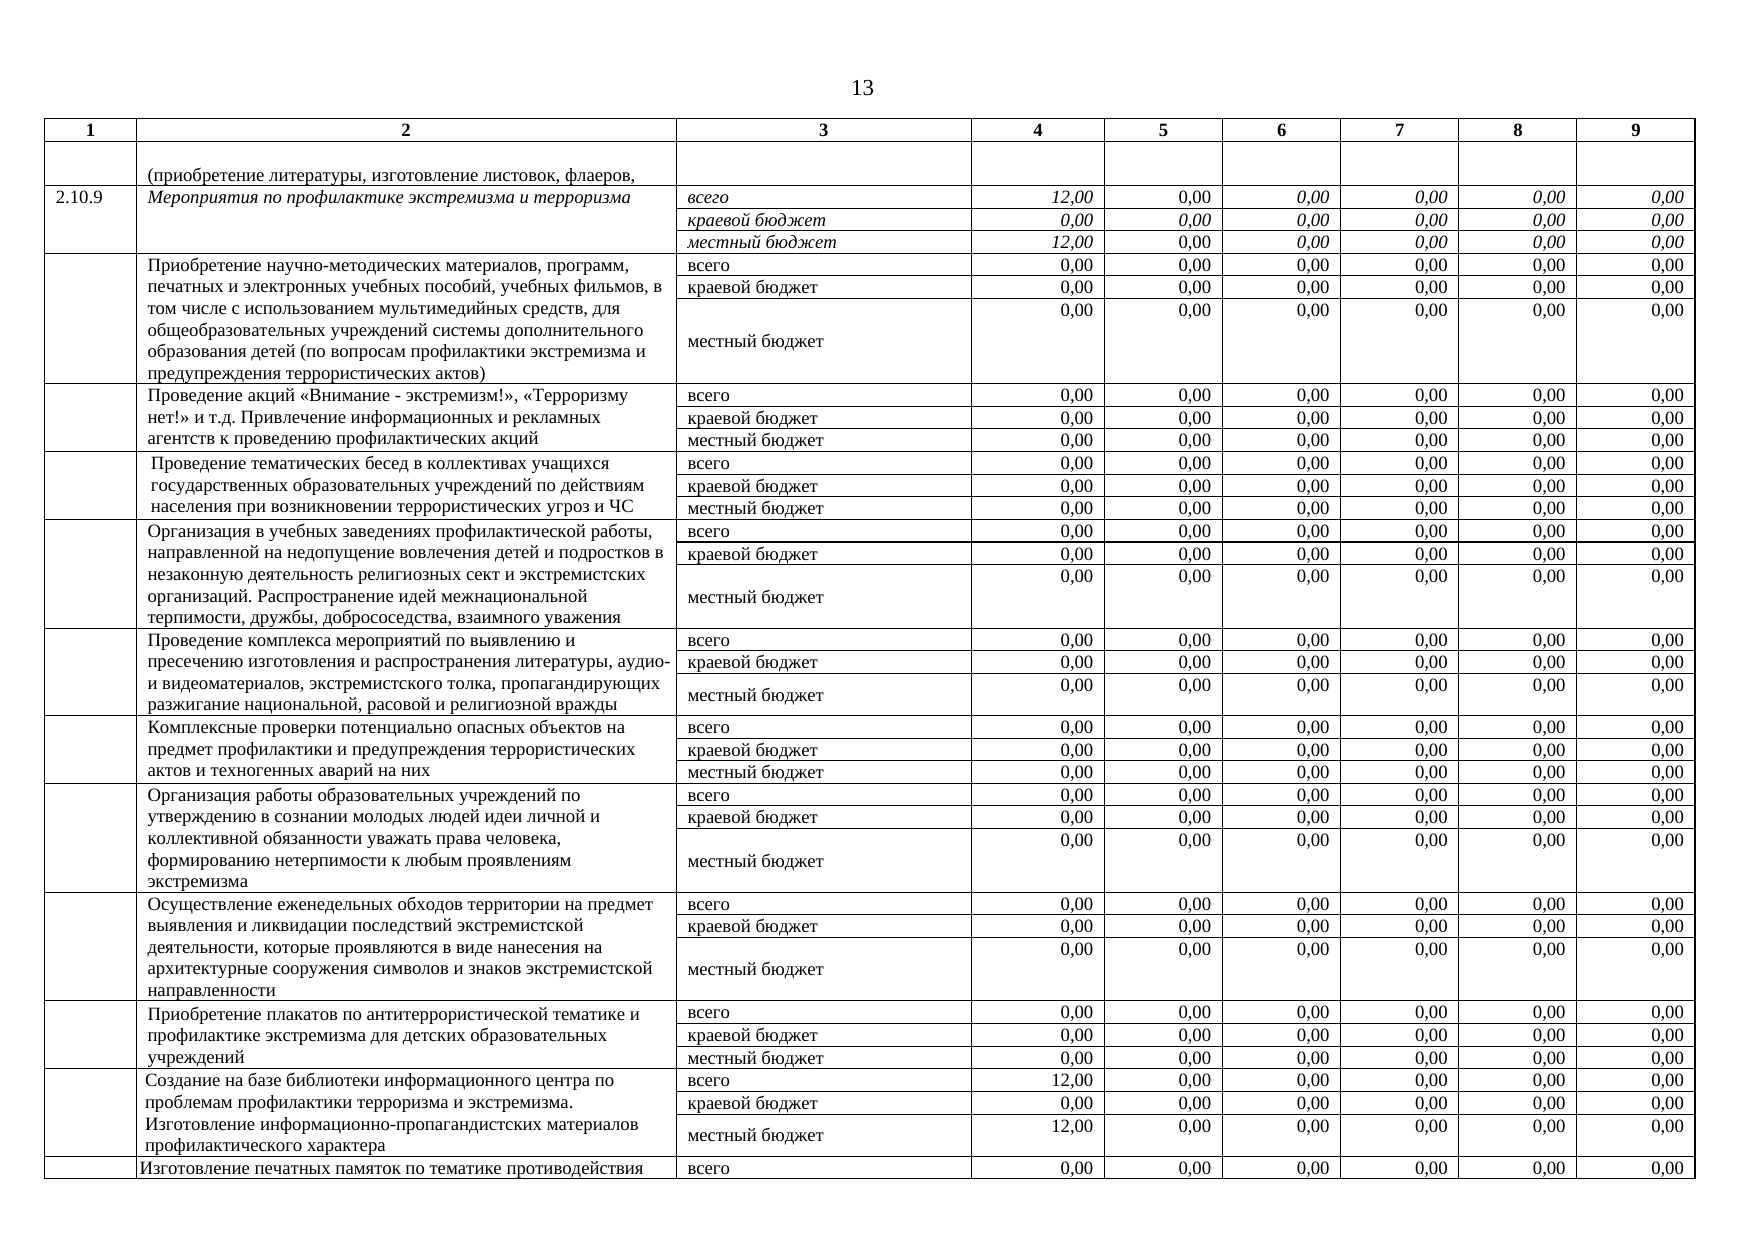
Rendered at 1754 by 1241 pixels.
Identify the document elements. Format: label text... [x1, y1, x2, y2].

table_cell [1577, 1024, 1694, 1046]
table_header 6 [1223, 119, 1340, 141]
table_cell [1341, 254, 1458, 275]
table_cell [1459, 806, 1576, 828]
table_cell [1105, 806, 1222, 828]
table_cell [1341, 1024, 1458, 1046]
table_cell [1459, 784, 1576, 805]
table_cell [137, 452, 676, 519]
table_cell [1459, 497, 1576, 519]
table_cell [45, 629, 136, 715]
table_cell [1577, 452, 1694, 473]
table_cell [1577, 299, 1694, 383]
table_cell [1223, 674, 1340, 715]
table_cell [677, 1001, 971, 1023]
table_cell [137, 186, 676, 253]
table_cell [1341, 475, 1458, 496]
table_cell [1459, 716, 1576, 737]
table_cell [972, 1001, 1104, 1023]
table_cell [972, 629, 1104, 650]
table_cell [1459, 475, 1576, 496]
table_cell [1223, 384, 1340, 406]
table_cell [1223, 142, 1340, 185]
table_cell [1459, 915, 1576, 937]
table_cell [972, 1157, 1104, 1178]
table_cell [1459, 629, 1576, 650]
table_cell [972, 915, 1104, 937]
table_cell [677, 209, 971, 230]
table_header 9 [1577, 119, 1694, 141]
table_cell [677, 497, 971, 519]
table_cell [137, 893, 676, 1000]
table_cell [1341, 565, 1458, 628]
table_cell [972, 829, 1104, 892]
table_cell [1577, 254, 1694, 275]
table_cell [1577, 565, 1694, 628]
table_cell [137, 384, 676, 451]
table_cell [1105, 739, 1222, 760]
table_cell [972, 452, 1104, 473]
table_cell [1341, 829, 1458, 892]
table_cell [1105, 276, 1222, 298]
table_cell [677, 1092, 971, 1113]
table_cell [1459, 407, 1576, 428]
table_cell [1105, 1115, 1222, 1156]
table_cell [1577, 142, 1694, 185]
table_header 1 [45, 119, 136, 141]
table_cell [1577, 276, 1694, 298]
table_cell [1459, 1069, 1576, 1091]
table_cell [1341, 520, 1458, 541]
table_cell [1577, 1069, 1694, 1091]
table_header 8 [1459, 119, 1576, 141]
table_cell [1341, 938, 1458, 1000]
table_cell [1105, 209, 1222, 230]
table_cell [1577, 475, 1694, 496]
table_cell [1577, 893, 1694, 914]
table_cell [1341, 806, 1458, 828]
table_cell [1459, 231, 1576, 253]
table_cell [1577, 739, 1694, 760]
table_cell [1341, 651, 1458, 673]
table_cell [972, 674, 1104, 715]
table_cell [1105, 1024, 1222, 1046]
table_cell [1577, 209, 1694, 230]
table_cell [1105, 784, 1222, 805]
table_header 7 [1341, 119, 1458, 141]
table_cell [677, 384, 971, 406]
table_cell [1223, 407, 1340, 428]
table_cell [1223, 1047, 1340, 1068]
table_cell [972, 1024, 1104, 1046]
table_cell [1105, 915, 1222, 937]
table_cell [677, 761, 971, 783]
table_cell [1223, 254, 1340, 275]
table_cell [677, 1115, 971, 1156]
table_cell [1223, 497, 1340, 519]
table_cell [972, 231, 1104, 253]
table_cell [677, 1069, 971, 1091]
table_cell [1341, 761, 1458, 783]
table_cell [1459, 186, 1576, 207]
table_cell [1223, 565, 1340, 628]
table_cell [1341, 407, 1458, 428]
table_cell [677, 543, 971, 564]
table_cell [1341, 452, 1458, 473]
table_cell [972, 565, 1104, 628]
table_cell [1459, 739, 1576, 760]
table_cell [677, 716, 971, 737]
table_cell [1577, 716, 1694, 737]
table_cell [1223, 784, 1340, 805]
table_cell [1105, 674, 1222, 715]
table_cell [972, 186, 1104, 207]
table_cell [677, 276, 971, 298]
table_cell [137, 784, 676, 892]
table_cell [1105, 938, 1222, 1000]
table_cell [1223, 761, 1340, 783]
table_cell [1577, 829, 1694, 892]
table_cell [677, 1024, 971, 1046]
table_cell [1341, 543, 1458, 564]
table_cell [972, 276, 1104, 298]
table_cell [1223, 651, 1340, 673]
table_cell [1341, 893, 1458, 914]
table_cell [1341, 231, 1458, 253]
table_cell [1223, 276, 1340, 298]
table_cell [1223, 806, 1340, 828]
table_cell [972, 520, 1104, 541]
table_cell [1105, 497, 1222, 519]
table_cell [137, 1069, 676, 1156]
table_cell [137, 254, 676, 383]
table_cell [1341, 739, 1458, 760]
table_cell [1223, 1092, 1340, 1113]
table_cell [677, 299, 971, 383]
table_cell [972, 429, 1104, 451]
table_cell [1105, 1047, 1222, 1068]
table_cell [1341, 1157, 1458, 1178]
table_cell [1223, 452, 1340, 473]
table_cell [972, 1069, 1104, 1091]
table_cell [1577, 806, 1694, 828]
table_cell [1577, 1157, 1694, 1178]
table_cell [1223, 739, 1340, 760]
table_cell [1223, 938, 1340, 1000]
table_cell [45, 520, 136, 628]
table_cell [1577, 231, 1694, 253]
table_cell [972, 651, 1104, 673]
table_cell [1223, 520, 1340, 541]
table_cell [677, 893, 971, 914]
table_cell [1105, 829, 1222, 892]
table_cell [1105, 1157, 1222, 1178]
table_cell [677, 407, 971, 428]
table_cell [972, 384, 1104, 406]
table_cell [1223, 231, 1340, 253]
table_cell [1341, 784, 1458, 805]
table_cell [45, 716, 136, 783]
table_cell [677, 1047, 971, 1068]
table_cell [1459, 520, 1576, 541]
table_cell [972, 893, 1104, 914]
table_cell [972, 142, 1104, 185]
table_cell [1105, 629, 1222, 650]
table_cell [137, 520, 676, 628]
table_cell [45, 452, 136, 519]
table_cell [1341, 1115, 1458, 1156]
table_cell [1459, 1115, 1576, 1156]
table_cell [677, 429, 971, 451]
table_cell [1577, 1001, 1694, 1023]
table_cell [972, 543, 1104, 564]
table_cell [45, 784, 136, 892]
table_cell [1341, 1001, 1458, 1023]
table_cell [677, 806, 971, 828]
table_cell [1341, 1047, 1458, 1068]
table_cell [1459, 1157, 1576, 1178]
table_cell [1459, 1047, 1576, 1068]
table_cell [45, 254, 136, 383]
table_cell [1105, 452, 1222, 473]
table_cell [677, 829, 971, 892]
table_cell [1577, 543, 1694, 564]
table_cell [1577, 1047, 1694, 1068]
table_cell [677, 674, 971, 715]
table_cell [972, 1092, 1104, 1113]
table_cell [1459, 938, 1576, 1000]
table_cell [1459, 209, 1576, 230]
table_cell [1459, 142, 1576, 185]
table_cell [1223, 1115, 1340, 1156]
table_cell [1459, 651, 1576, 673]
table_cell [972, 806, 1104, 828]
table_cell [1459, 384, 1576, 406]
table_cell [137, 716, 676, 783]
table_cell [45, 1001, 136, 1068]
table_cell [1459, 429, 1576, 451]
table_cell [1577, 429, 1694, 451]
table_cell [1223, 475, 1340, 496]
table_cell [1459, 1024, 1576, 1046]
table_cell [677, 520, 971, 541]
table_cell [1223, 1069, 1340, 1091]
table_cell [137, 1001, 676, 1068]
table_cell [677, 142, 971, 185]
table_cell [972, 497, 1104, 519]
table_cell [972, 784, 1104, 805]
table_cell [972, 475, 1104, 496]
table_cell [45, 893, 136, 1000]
table_header 5 [1105, 119, 1222, 141]
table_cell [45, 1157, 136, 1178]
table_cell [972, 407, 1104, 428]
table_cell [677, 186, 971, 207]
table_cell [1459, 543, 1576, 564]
table_header 3 [677, 119, 971, 141]
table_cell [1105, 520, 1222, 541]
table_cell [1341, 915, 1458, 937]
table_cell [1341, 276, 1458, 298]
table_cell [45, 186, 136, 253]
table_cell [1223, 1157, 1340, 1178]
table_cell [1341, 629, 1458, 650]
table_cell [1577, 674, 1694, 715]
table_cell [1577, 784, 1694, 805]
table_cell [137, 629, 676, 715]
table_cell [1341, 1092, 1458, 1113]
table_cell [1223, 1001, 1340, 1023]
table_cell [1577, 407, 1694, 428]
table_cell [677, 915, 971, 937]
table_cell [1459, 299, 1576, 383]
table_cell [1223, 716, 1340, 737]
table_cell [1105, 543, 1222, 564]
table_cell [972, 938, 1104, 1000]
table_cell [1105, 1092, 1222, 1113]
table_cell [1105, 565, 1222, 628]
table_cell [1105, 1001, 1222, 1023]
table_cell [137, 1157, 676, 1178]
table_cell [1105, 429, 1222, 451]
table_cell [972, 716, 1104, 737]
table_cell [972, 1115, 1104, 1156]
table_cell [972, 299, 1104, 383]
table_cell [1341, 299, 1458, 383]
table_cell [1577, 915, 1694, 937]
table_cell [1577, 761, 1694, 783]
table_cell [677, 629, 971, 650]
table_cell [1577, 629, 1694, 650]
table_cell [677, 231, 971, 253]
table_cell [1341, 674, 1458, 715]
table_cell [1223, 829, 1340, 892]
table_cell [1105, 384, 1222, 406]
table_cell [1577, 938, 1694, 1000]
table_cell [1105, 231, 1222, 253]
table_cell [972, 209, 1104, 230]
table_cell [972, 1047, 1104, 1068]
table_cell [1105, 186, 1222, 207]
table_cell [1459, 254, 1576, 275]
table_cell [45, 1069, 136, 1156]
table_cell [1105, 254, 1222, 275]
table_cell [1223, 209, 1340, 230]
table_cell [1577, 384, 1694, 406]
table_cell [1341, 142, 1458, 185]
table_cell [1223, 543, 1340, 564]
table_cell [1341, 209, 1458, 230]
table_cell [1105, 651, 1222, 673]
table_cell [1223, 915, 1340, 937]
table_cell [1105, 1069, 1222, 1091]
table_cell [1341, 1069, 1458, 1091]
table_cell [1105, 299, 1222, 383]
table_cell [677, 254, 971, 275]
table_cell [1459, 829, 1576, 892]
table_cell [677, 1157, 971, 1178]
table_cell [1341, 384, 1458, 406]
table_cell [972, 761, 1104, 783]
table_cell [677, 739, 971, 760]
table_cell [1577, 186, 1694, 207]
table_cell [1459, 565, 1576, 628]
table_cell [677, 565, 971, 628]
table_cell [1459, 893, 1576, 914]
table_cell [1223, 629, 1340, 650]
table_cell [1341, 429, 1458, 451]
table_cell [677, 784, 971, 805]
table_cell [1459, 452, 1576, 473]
table_header 2 [137, 119, 676, 141]
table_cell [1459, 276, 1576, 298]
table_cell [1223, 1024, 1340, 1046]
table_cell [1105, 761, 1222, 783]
table_header 4 [972, 119, 1104, 141]
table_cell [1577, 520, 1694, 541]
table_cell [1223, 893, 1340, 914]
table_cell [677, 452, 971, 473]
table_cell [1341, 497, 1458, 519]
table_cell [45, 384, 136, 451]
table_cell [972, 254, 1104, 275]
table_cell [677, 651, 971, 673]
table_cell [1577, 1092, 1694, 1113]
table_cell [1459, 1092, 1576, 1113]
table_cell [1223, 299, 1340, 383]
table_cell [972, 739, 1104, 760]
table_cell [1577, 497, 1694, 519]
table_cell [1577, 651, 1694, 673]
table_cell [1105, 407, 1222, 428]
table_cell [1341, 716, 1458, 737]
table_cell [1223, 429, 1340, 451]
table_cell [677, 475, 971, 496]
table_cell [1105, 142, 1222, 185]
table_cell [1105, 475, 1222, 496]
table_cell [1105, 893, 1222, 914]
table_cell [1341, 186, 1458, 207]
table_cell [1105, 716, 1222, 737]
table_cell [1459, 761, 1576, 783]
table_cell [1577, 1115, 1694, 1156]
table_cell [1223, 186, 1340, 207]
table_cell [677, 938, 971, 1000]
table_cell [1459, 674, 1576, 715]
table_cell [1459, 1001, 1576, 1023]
